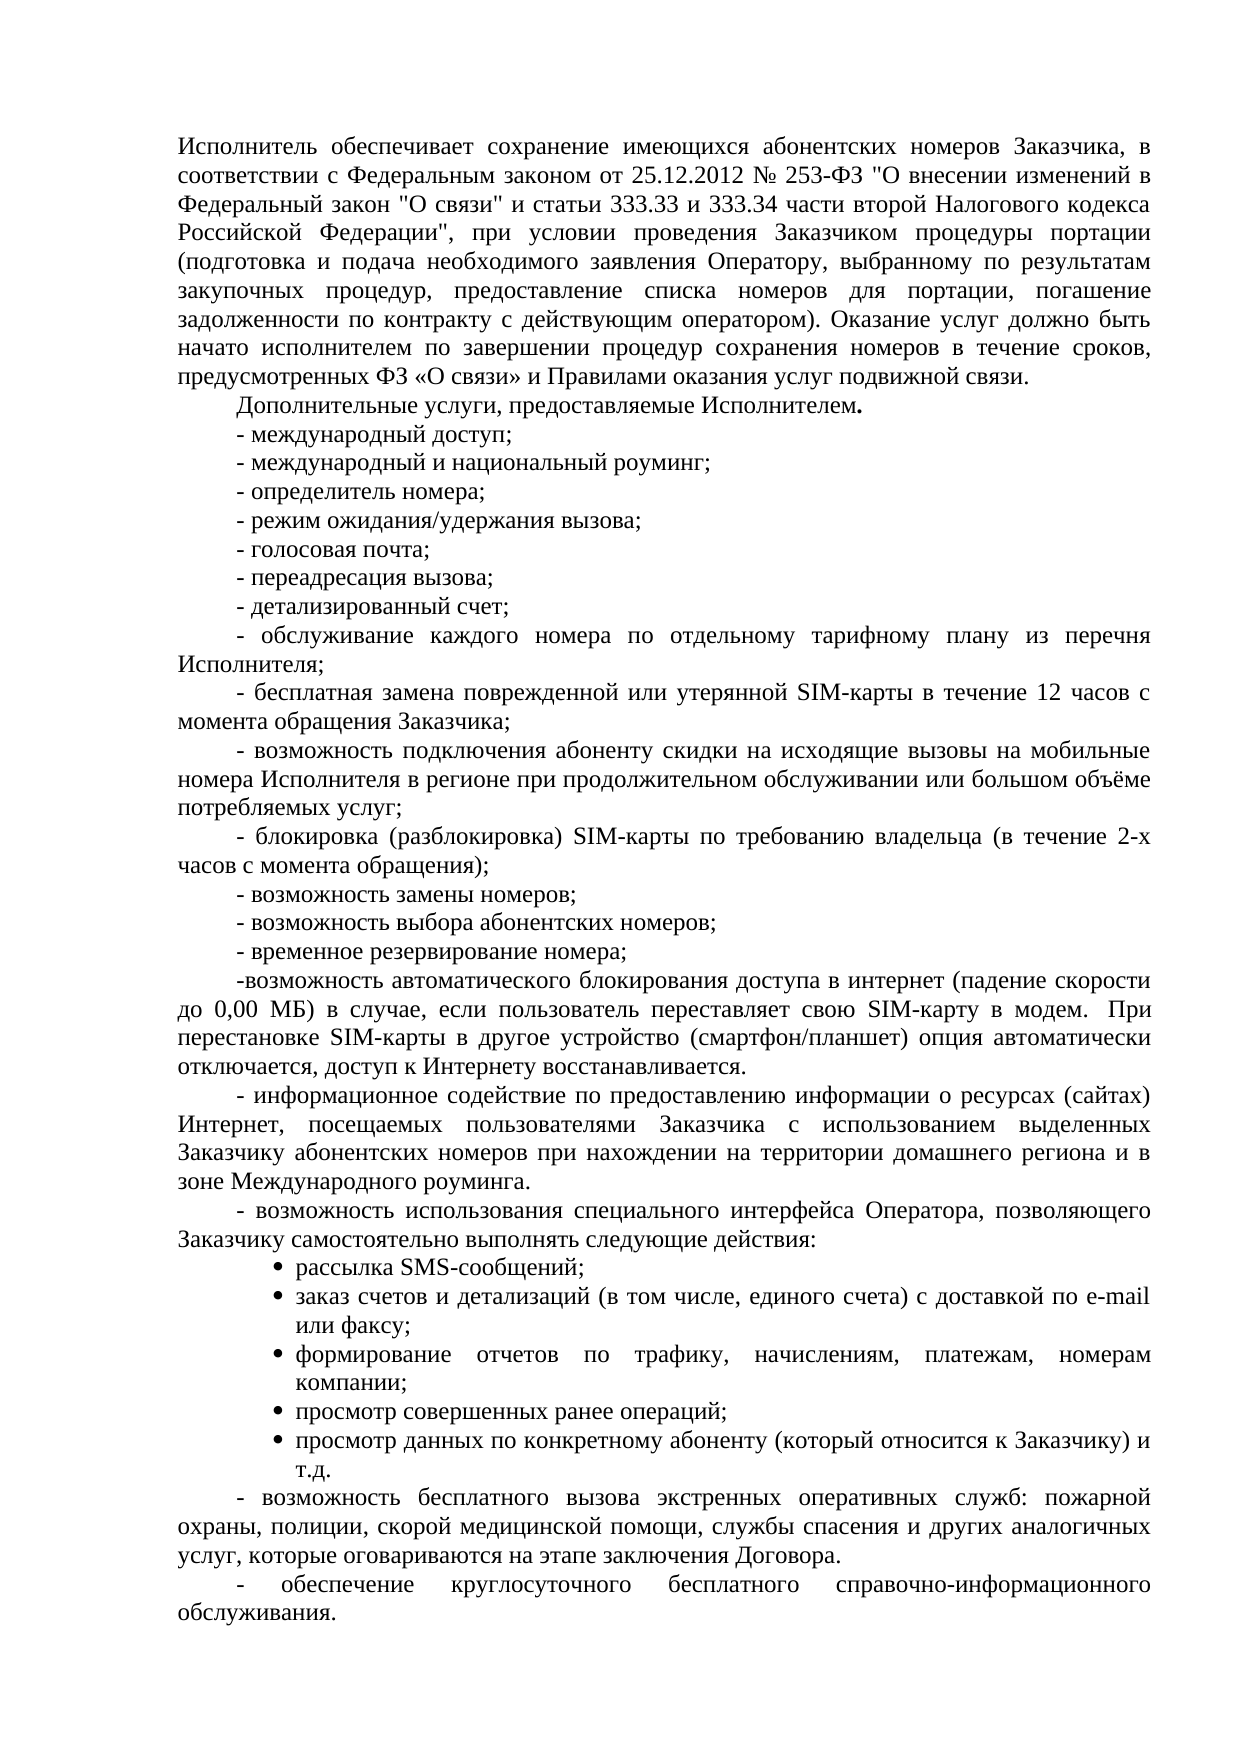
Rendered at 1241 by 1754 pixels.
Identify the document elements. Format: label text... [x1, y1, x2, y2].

text - бесплатная замена поврежденной или утерянной SIM-карты в течение 12 часов с момента обращения Заказчика; [177, 677, 1152, 735]
text - возможность подключения абоненту скидки на исходящие вызовы на мобильные номера Исполнителя в регионе при продолжительном обслуживании или большом объёме потребляемых услуг; [177, 735, 1152, 821]
text -возможность автоматического блокирования доступа в интернет (падение скорости до 0,00 МБ) в случае, если пользователь переставляет свою SIM-карту в модем. При перестановке SIM-карты в другое устройство (смартфон/планшет) опция автоматически отключается, доступ к Интернету восстанавливается. [177, 965, 1152, 1080]
text - временное резервирование номера; [177, 936, 1152, 965]
text - обслуживание каждого номера по отдельному тарифному плану из перечня Исполнителя; [177, 620, 1152, 677]
list рассылка SMS-сообщений; [274, 1252, 1152, 1281]
text - блокировка (разблокировка) SIM-карты по требованию владельца (в течение 2-х часов с момента обращения); [177, 821, 1152, 879]
list формирование отчетов по трафику, начислениям, платежам, номерам компании; [274, 1339, 1152, 1396]
text - международный и национальный роуминг; [177, 447, 1152, 476]
text Дополнительные услуги, предоставляемые Исполнителем. [177, 390, 1152, 419]
text - определитель номера; [177, 476, 1152, 505]
text - переадресация вызова; [177, 562, 1152, 591]
text - возможность бесплатного вызова экстренных оперативных служб: пожарной охраны, полиции, скорой медицинской помощи, службы спасения и других аналогичных услуг, которые оговариваются на этапе заключения Договора. [177, 1482, 1152, 1569]
list просмотр данных по конкретному абоненту (который относится к Заказчику) и т.д. [274, 1425, 1152, 1482]
text - возможность замены номеров; [177, 879, 1152, 907]
text - международный доступ; [177, 419, 1152, 447]
list заказ счетов и детализаций (в том числе, единого счета) с доставкой по e-mail или факсу; [274, 1281, 1152, 1339]
list просмотр совершенных ранее операций; [274, 1396, 1152, 1425]
text - возможность использования специального интерфейса Оператора, позволяющего Заказчику самостоятельно выполнять следующие действия: [177, 1195, 1152, 1252]
text - детализированный счет; [177, 591, 1152, 620]
text - информационное содействие по предоставлению информации о ресурсах (сайтах) Интернет, посещаемых пользователями Заказчика с использованием выделенных Заказчику абонентских номеров при нахождении на территории домашнего региона и в зоне Международного роуминга. [177, 1080, 1152, 1195]
text - возможность выбора абонентских номеров; [177, 907, 1152, 936]
text - голосовая почта; [177, 534, 1152, 562]
text Исполнитель обеспечивает сохранение имеющихся абонентских номеров Заказчика, в соответствии с Федеральным законом от 25.12.2012 № 253-ФЗ "О внесении изменений в Федеральный закон "О связи" и статьи 333.33 и 333.34 части второй Налогового кодекса Российской Федерации", при условии проведения Заказчиком процедуры портации (подготовка и подача необходимого заявления Оператору, выбранному по результатам закупочных процедур, предоставление списка номеров для портации, погашение задолженности по контракту с действующим оператором). Оказание услуг должно быть начато исполнителем по завершении процедур сохранения номеров в течение сроков, предусмотренных ФЗ «О связи» и Правилами оказания услуг подвижной связи. [177, 131, 1152, 390]
text - режим ожидания/удержания вызова; [177, 505, 1152, 534]
text - обеспечение круглосуточного бесплатного справочно-информационного обслуживания. [177, 1569, 1152, 1626]
